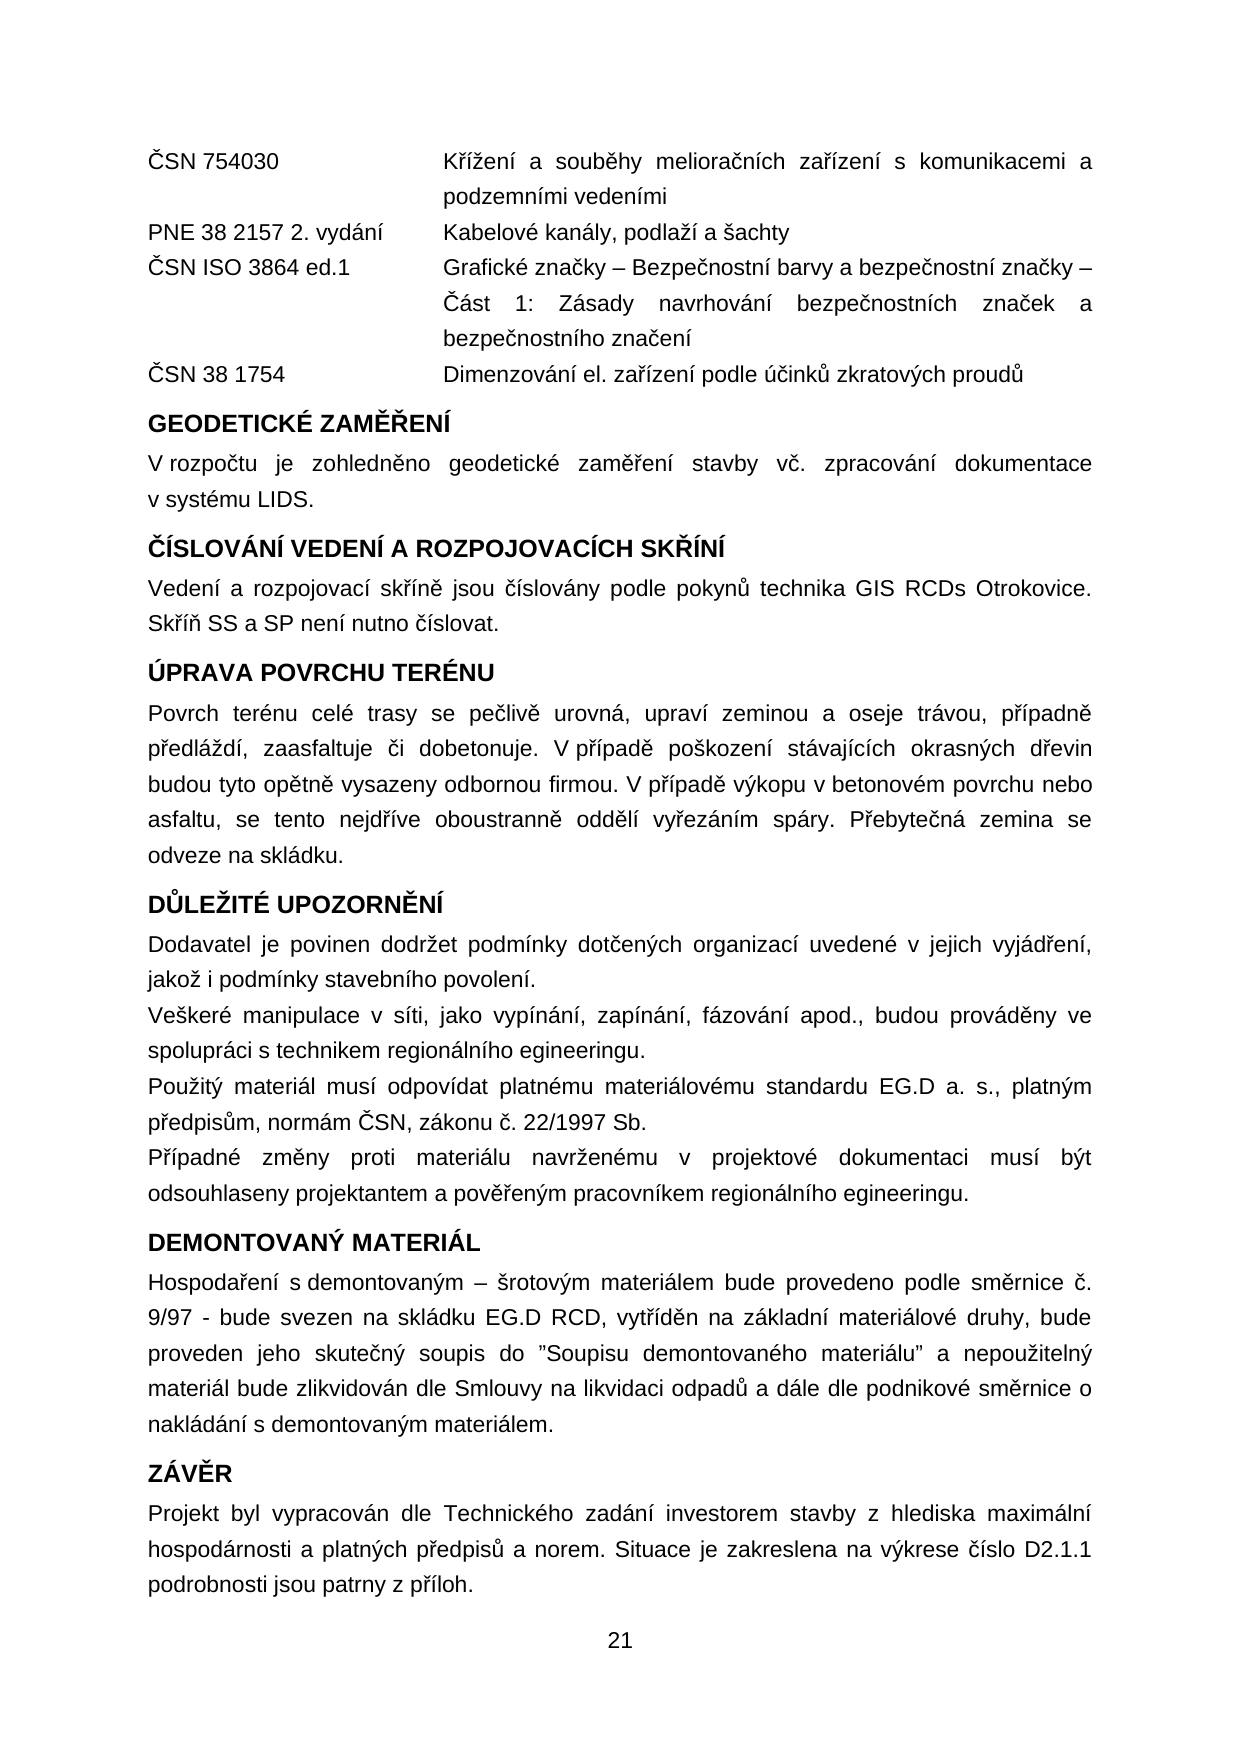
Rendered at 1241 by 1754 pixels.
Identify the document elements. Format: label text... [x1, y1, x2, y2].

text závěr [148, 1459, 1093, 1488]
text DEMONTOVANÝ MATERIÁL [148, 1228, 1093, 1256]
text Použitý materiál musí odpovídat platnému materiálovému standardu EG.D a. s., platným předpisům, normám ČSN, zákonu č. 22/1997 Sb. [148, 1073, 1093, 1135]
text Dodavatel je povinen dodržet podmínky dotčených organizací uvedené v jejich vyjádření, jakož i podmínky stavebního povolení. [148, 931, 1093, 993]
text Případné změny proti materiálu navrženému v projektové dokumentaci musí být odsouhlaseny projektantem a pověřeným pracovníkem regionálního egineeringu. [148, 1144, 1093, 1206]
text PNE 38 2157 2. vydání Kabelové kanály, podlaží a šachty [148, 219, 1093, 245]
text Vedení a rozpojovací skříně jsou číslovány podle pokynů technika GIS RCDs Otrokovice. Skříň SS a SP není nutno číslovat. [148, 575, 1093, 637]
text Hospodaření s demontovaným – šrotovým materiálem bude provedeno podle směrnice č. 9/97 - bude svezen na skládku EG.D RCD, vytříděn na základní materiálové druhy, bude proveden jeho skutečný soupis do ”Soupisu demontovaného materiálu” a nepoužitelný materiál bude zlikvidován dle Smlouvy na likvidaci odpadů a dále dle podnikové směrnice o nakládání s demontovaným materiálem. [148, 1269, 1093, 1437]
text úprava povrchu terénu [148, 658, 1093, 687]
text ČSN 38 1754 Dimenzování el. zařízení podle účinků zkratových proudů [148, 361, 1093, 387]
text číslování vedení a rozpojovacích skříní [148, 533, 1093, 562]
text ČSN 754030 Křížení a souběhy melioračních zařízení s komunikacemi a podzemními vedeními [148, 148, 1093, 209]
text důležité upozornění [148, 890, 1093, 918]
text geodetické zaměření [148, 409, 1093, 437]
text V rozpočtu je zohledněno geodetické zaměření stavby vč. zpracování dokumentace v systému LIDS. [148, 450, 1093, 512]
text Projekt byl vypracován dle Technického zadání investorem stavby z hlediska maximální hospodárnosti a platných předpisů a norem. Situace je zakreslena na výkrese číslo D2.1.1 podrobnosti jsou patrny z příloh. [148, 1500, 1093, 1598]
text Povrch terénu celé trasy se pečlivě urovná, upraví zeminou a oseje trávou, případně předláždí, zaasfaltuje či dobetonuje. V případě poškození stávajících okrasných dřevin budou tyto opětně vysazeny odbornou firmou. V případě výkopu v betonovém povrchu nebo asfaltu, se tento nejdříve oboustranně oddělí vyřezáním spáry. Přebytečná zemina se odveze na skládku. [148, 699, 1093, 868]
text Veškeré manipulace v síti, jako vypínání, zapínání, fázování apod., budou prováděny ve spolupráci s technikem regionálního egineeringu. [148, 1002, 1093, 1064]
text ČSN ISO 3864 ed.1 Grafické značky – Bezpečnostní barvy a bezpečnostní značky – Část 1: Zásady navrhování bezpečnostních značek a bezpečnostního značení [148, 254, 1093, 352]
